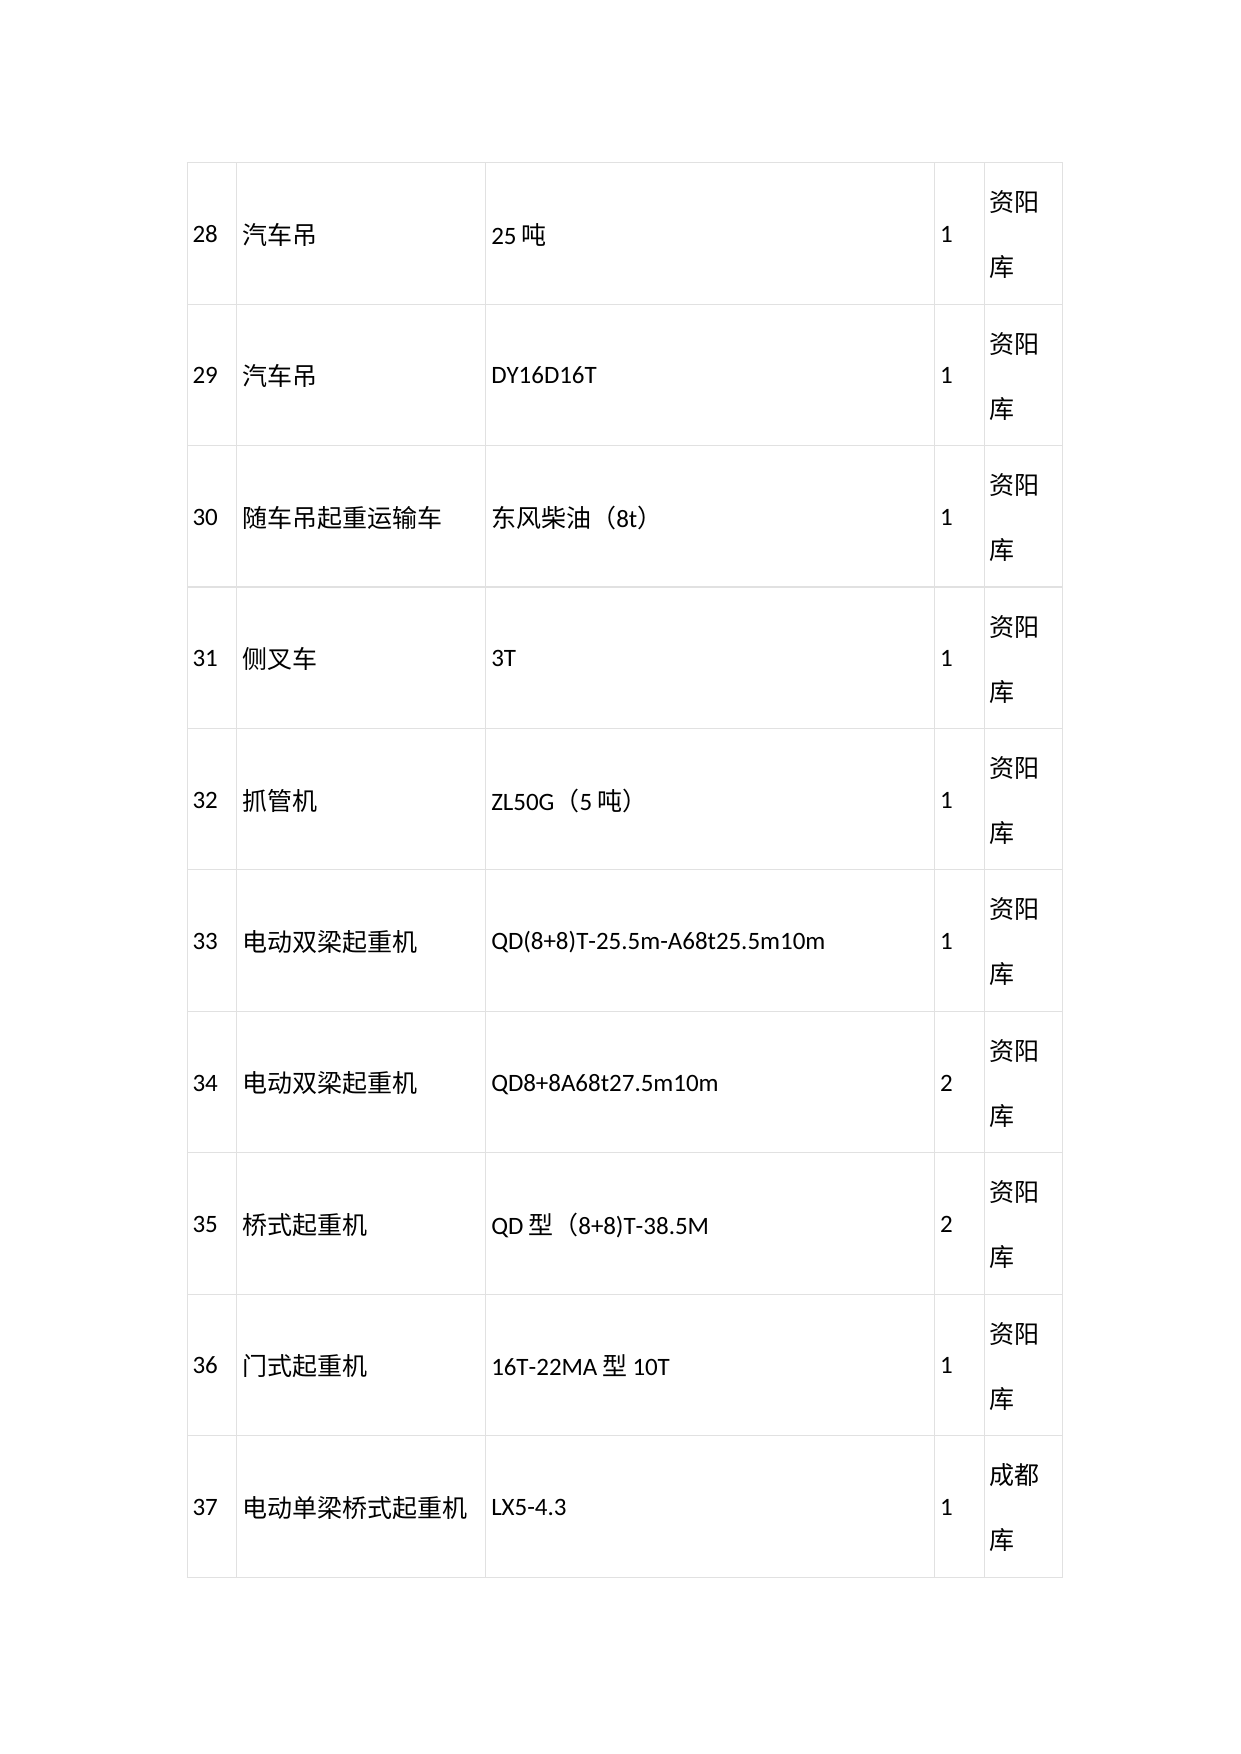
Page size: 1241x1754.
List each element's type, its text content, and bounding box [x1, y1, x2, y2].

table_cell 1 [935, 870, 984, 1011]
table_cell 桥式起重机 [237, 1153, 485, 1294]
table_cell 资阳库 [985, 729, 1062, 869]
table_cell 3T [486, 588, 934, 728]
table_cell 资阳库 [985, 305, 1062, 445]
table_cell 35 [188, 1153, 236, 1294]
table_cell 电动单梁桥式起重机 [237, 1436, 485, 1577]
table_cell 32 [188, 729, 236, 869]
table_cell 东风柴油（8t） [486, 446, 934, 586]
table_cell 1 [935, 588, 984, 728]
table_cell 电动双梁起重机 [237, 1012, 485, 1152]
table_cell QD8+8A68t27.5m10m [486, 1012, 934, 1152]
table_cell 门式起重机 [237, 1295, 485, 1435]
table_cell 37 [188, 1436, 236, 1577]
table_cell 资阳库 [985, 1153, 1062, 1294]
table_cell QD型（8+8)T-38.5M [486, 1153, 934, 1294]
table_cell ZL50G（5吨） [486, 729, 934, 869]
table_cell 成都库 [985, 1436, 1062, 1577]
table_cell 28 [188, 163, 236, 303]
table_cell 资阳库 [985, 446, 1062, 586]
table_cell 1 [935, 446, 984, 586]
table_cell 36 [188, 1295, 236, 1435]
table_cell 2 [935, 1153, 984, 1294]
table_cell 电动双梁起重机 [237, 870, 485, 1011]
table_cell 31 [188, 588, 236, 728]
table_cell 资阳库 [985, 870, 1062, 1011]
table_cell 33 [188, 870, 236, 1011]
table_cell 25吨 [486, 163, 934, 303]
table_cell DY16D16T [486, 305, 934, 445]
table_cell 随车吊起重运输车 [237, 446, 485, 586]
table_cell LX5-4.3 [486, 1436, 934, 1577]
table_cell 1 [935, 729, 984, 869]
table_cell 资阳库 [985, 588, 1062, 728]
table_cell 2 [935, 1012, 984, 1152]
table_cell 30 [188, 446, 236, 586]
table_cell 16T-22MA型10T [486, 1295, 934, 1435]
table_cell 34 [188, 1012, 236, 1152]
table_cell 汽车吊 [237, 163, 485, 303]
table_cell 1 [935, 305, 984, 445]
table_cell 29 [188, 305, 236, 445]
table_cell 汽车吊 [237, 305, 485, 445]
table_cell 资阳库 [985, 1012, 1062, 1152]
table_cell 1 [935, 1436, 984, 1577]
table_cell QD(8+8)T-25.5m-A68t25.5m10m [486, 870, 934, 1011]
table_cell 侧叉车 [237, 588, 485, 728]
table_cell 资阳库 [985, 1295, 1062, 1435]
table_cell 1 [935, 1295, 984, 1435]
table_cell 抓管机 [237, 729, 485, 869]
table_cell 资阳库 [985, 163, 1062, 303]
table_cell 1 [935, 163, 984, 303]
